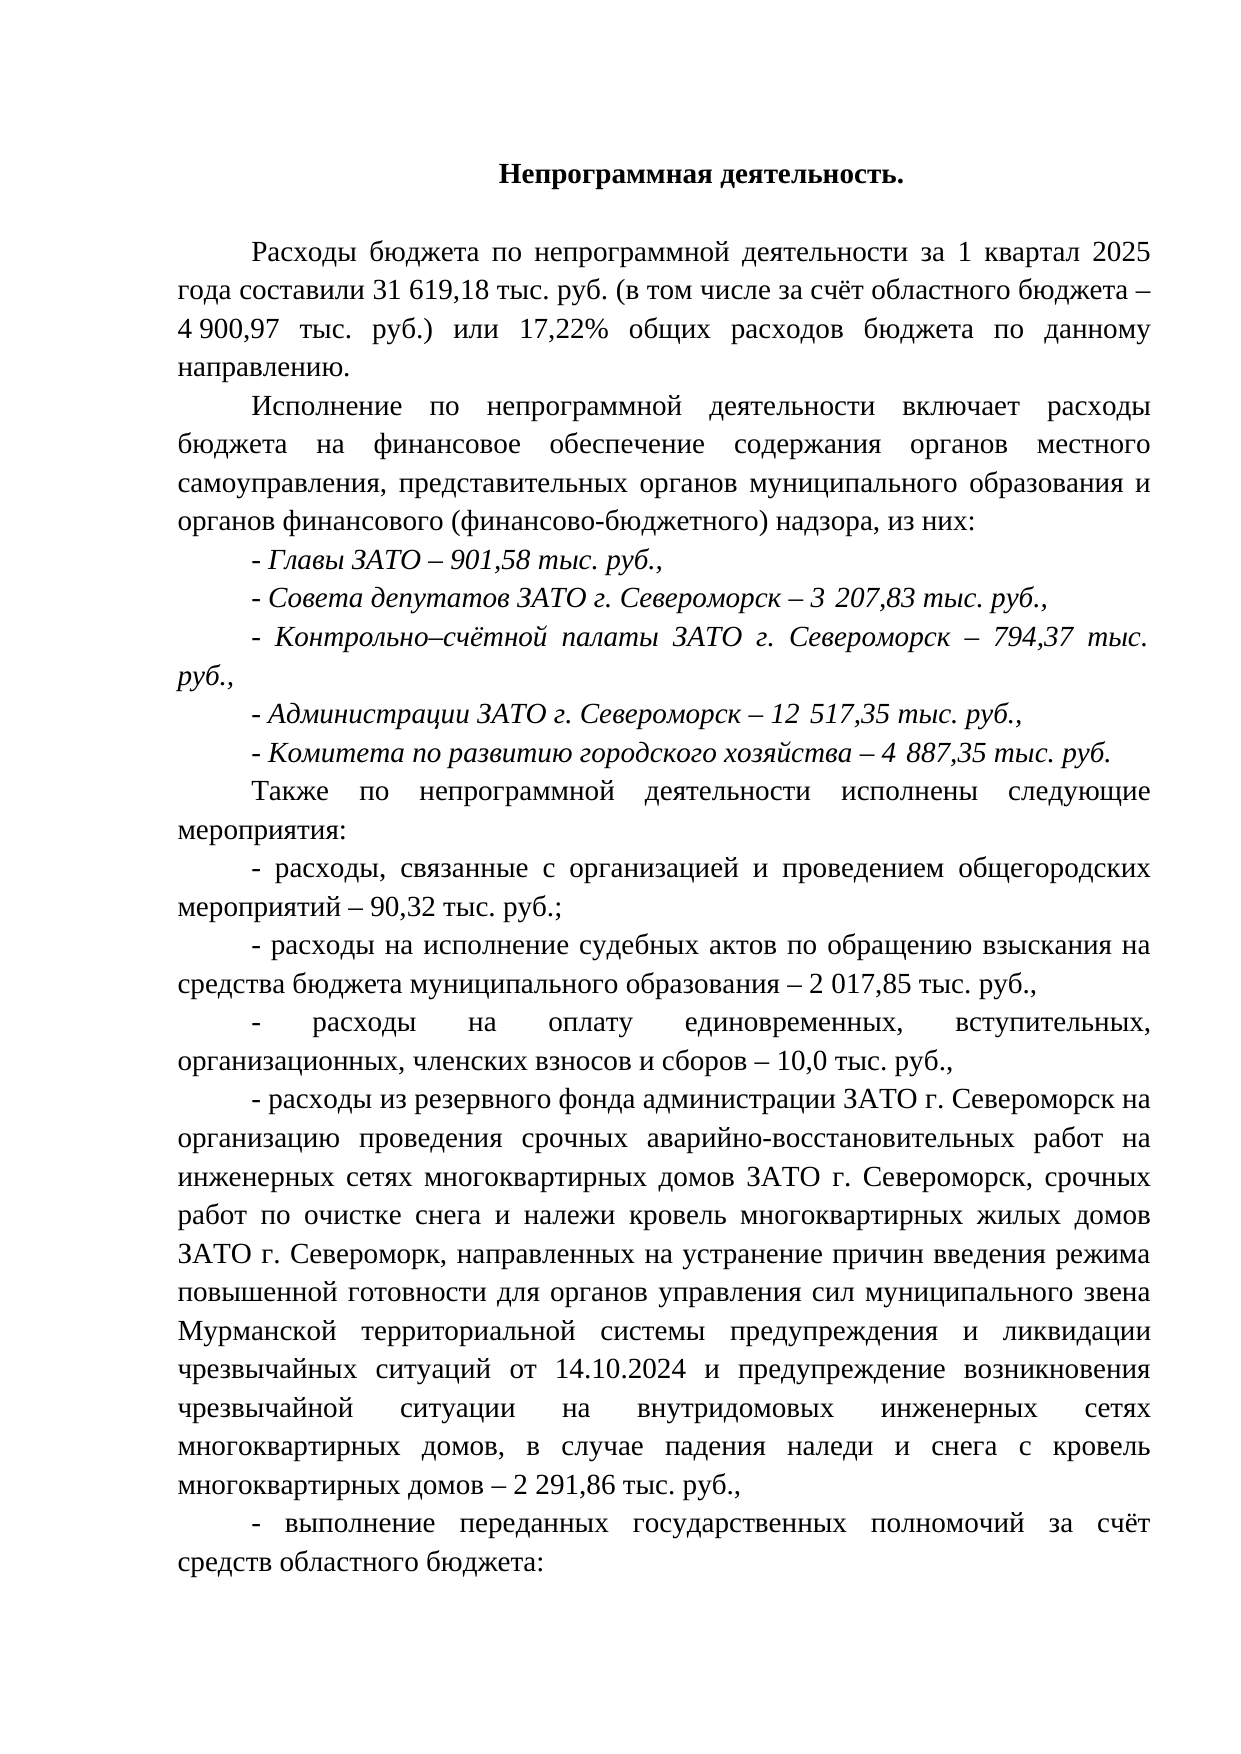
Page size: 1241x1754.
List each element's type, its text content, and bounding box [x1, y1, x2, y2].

text - Главы ЗАТО – 901,58 тыс. руб., [177, 542, 1152, 576]
text Расходы бюджета по непрограммной деятельности за 1 квартал 2025 года составили 31 619,18 тыс. руб. (в том числе за счёт областного бюджета – 4 900,97 тыс. руб.) или 17,22% общих расходов бюджета по данному направлению. [177, 234, 1152, 383]
text - выполнение переданных государственных полномочий за счёт средств областного бюджета: [177, 1506, 1152, 1578]
text - Комитета по развитию городского хозяйства – 4 887,35 тыс. руб. [177, 735, 1152, 768]
text - Контрольно–счётной палаты ЗАТО г. Североморск – 794,37 тыс. руб., [177, 619, 1152, 691]
text - расходы, связанные с организацией и проведением общегородских мероприятий – 90,32 тыс. руб.; [177, 850, 1152, 922]
text Непрограммная деятельность. [177, 157, 1152, 190]
text Исполнение по непрограммной деятельности включает расходы бюджета на финансовое обеспечение содержания органов местного самоуправления, представительных органов муниципального образования и органов финансового (финансово-бюджетного) надзора, из них: [177, 388, 1152, 537]
text - Администрации ЗАТО г. Североморск – 12 517,35 тыс. руб., [177, 696, 1152, 730]
text - Совета депутатов ЗАТО г. Североморск – 3 207,83 тыс. руб., [177, 581, 1152, 614]
text - расходы на оплату единовременных, вступительных, организационных, членских взносов и сборов – 10,0 тыс. руб., [177, 1004, 1152, 1077]
text - расходы на исполнение судебных актов по обращению взыскания на средства бюджета муниципального образования – 2 017,85 тыс. руб., [177, 927, 1152, 999]
text - расходы из резервного фонда администрации ЗАТО г. Североморск на организацию проведения срочных аварийно-восстановительных работ на инженерных сетях многоквартирных домов ЗАТО г. Североморск, срочных работ по очистке снега и належи кровель многоквартирных жилых домов ЗАТО г. Североморк, направленных на устранение причин введения режима повышенной готовности для органов управления сил муниципального звена Мурманской территориальной системы предупреждения и ликвидации чрезвычайных ситуаций от 14.10.2024 и предупреждение возникновения чрезвычайной ситуации на внутридомовых инженерных сетях многоквартирных домов, в случае падения наледи и снега с кровель многоквартирных домов – 2 291,86 тыс. руб., [177, 1082, 1152, 1501]
text Также по непрограммной деятельности исполнены следующие мероприятия: [177, 773, 1152, 845]
